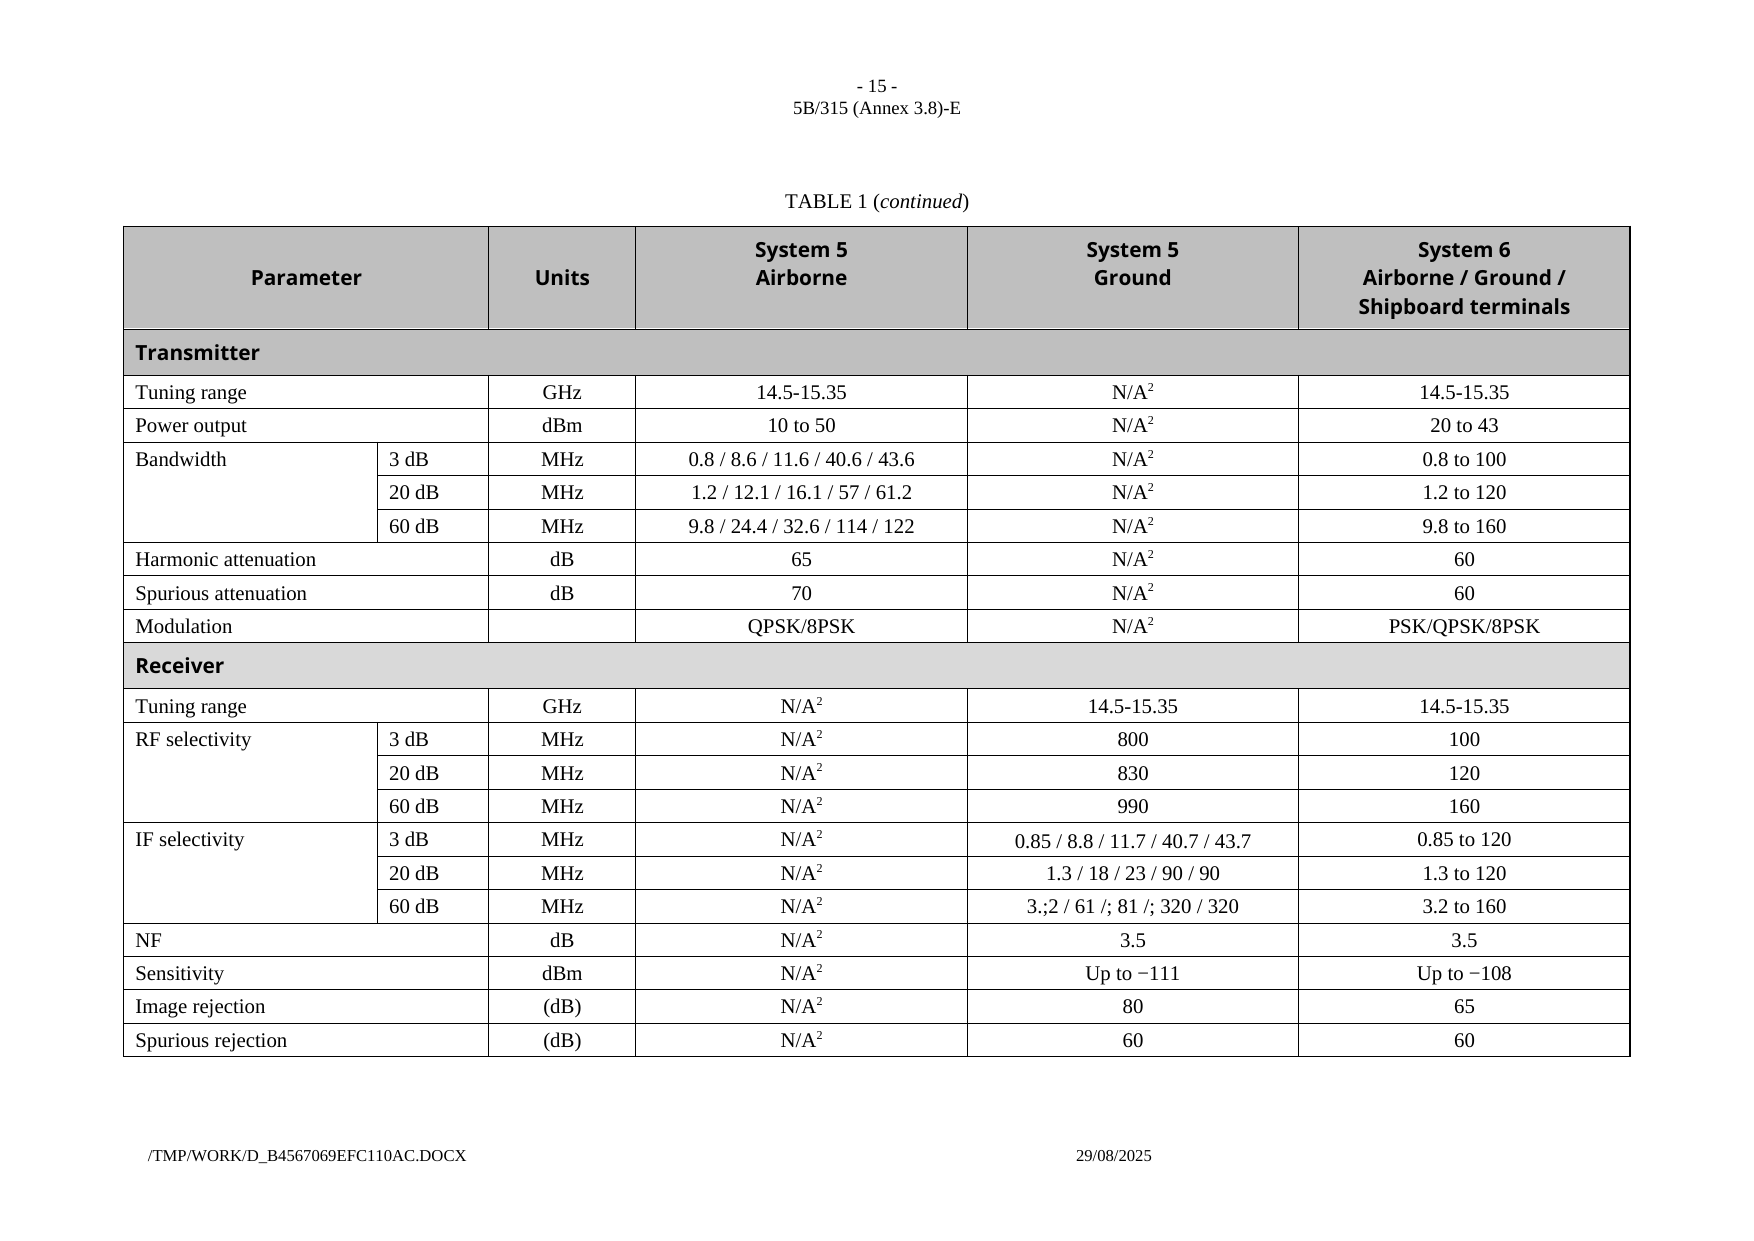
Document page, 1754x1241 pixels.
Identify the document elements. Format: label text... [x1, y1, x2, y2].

table_cell Image rejection [124, 990, 488, 1023]
table_cell 65 [636, 543, 967, 575]
table_header System 5 Airborne [636, 227, 967, 328]
table_cell IF selectivity [124, 823, 377, 922]
table_cell 70 [636, 576, 967, 609]
table_cell 14.5-15.35 [1299, 376, 1629, 408]
table_cell PSK/QPSK/8PSK [1299, 610, 1629, 642]
table_cell Spurious rejection [124, 1024, 488, 1056]
table_cell 120 [1299, 756, 1629, 789]
table_cell Up to −111 [968, 957, 1298, 989]
table_cell Spurious attenuation [124, 576, 488, 609]
table_cell GHz [489, 689, 635, 722]
table_cell Receiver [124, 643, 1629, 688]
table_cell 1.3 to 120 [1299, 857, 1629, 889]
table_cell 1.3 / 18 / 23 / 90 / 90 [968, 857, 1298, 889]
table_cell dBm [489, 409, 635, 442]
table_cell 65 [1299, 990, 1629, 1023]
table_cell 830 [968, 756, 1298, 789]
table_cell 800 [968, 723, 1298, 755]
table_cell 0.85 / 8.8 / 11.7 / 40.7 / 43.7 [968, 823, 1298, 856]
table_cell MHz [489, 510, 635, 542]
table_cell N/A2 [636, 957, 967, 989]
table_cell N/A2 [968, 543, 1298, 575]
table_cell 20 dB [378, 756, 488, 789]
table_cell Sensitivity [124, 957, 488, 989]
table_cell MHz [489, 443, 635, 475]
table_cell (dB) [489, 1024, 635, 1056]
table_cell N/A2 [636, 823, 967, 856]
table_cell 14.5-15.35 [636, 376, 967, 408]
table_cell 14.5-15.35 [1299, 689, 1629, 722]
table_cell 20 to 43 [1299, 409, 1629, 442]
table_cell 3.2 to 160 [1299, 890, 1629, 922]
table_cell 60 [1299, 576, 1629, 609]
table_cell N/A2 [968, 476, 1298, 508]
table_cell N/A2 [636, 756, 967, 789]
table_cell N/A2 [636, 857, 967, 889]
table_cell 9.8 / 24.4 / 32.6 / 114 / 122 [636, 510, 967, 542]
table_cell MHz [489, 823, 635, 856]
table_cell N/A2 [636, 890, 967, 922]
table_cell 990 [968, 790, 1298, 822]
table_cell MHz [489, 857, 635, 889]
table_cell 1.2 / 12.1 / 16.1 / 57 / 61.2 [636, 476, 967, 508]
table_header System 6 Airborne / Ground / Shipboard terminals [1299, 227, 1629, 328]
table_cell N/A2 [636, 1024, 967, 1056]
table_cell N/A2 [968, 510, 1298, 542]
table_cell N/A2 [636, 924, 967, 956]
table_cell Bandwidth [124, 443, 377, 542]
table_cell N/A2 [636, 689, 967, 722]
table_cell [489, 610, 635, 642]
table_cell 60 dB [378, 510, 488, 542]
table_header Units [489, 227, 635, 328]
table_cell Transmitter [124, 330, 1629, 375]
table_header Parameter [124, 227, 488, 328]
text TABLE 1 (continued) [148, 189, 1606, 213]
table_cell (dB) [489, 990, 635, 1023]
table_cell Tuning range [124, 689, 488, 722]
table_cell N/A2 [968, 443, 1298, 475]
table_cell 60 [968, 1024, 1298, 1056]
table_cell N/A2 [968, 576, 1298, 609]
table_cell Power output [124, 409, 488, 442]
table_cell 60 dB [378, 890, 488, 922]
table_cell MHz [489, 476, 635, 508]
table_cell 9.8 to 160 [1299, 510, 1629, 542]
table_cell Up to −108 [1299, 957, 1629, 989]
table_cell GHz [489, 376, 635, 408]
table_cell 0.8 / 8.6 / 11.6 / 40.6 / 43.6 [636, 443, 967, 475]
table_cell dB [489, 543, 635, 575]
table_cell dB [489, 576, 635, 609]
table_cell dB [489, 924, 635, 956]
table_cell 80 [968, 990, 1298, 1023]
table_cell MHz [489, 723, 635, 755]
table_header System 5 Ground [968, 227, 1298, 328]
table_cell 3.5 [968, 924, 1298, 956]
table_cell Tuning range [124, 376, 488, 408]
table_cell N/A2 [636, 790, 967, 822]
table_cell dBm [489, 957, 635, 989]
table_cell N/A2 [636, 723, 967, 755]
table_cell RF selectivity [124, 723, 377, 822]
table_cell 0.8 to 100 [1299, 443, 1629, 475]
table_cell 20 dB [378, 857, 488, 889]
table_cell 100 [1299, 723, 1629, 755]
table_cell NF [124, 924, 488, 956]
table_cell Harmonic attenuation [124, 543, 488, 575]
table_cell 20 dB [378, 476, 488, 508]
table_cell N/A2 [968, 376, 1298, 408]
table_cell 60 [1299, 543, 1629, 575]
table_cell MHz [489, 890, 635, 922]
table_cell 3 dB [378, 823, 488, 856]
table_cell MHz [489, 790, 635, 822]
table_cell 60 dB [378, 790, 488, 822]
table_cell 60 [1299, 1024, 1629, 1056]
table_cell N/A2 [636, 990, 967, 1023]
table_cell N/A2 [968, 610, 1298, 642]
table_cell 3 dB [378, 723, 488, 755]
table_cell N/A2 [968, 409, 1298, 442]
table_cell 3 dB [378, 443, 488, 475]
table_cell QPSK/8PSK [636, 610, 967, 642]
table_cell Modulation [124, 610, 488, 642]
table_cell 1.2 to 120 [1299, 476, 1629, 508]
table_cell 14.5-15.35 [968, 689, 1298, 722]
table_cell 0.85 to 120 [1299, 823, 1629, 856]
table_cell MHz [489, 756, 635, 789]
table_cell 10 to 50 [636, 409, 967, 442]
table_cell 3.5 [1299, 924, 1629, 956]
table_cell 32 / 61 81 320 / 320 [968, 890, 1298, 922]
table_cell 160 [1299, 790, 1629, 822]
